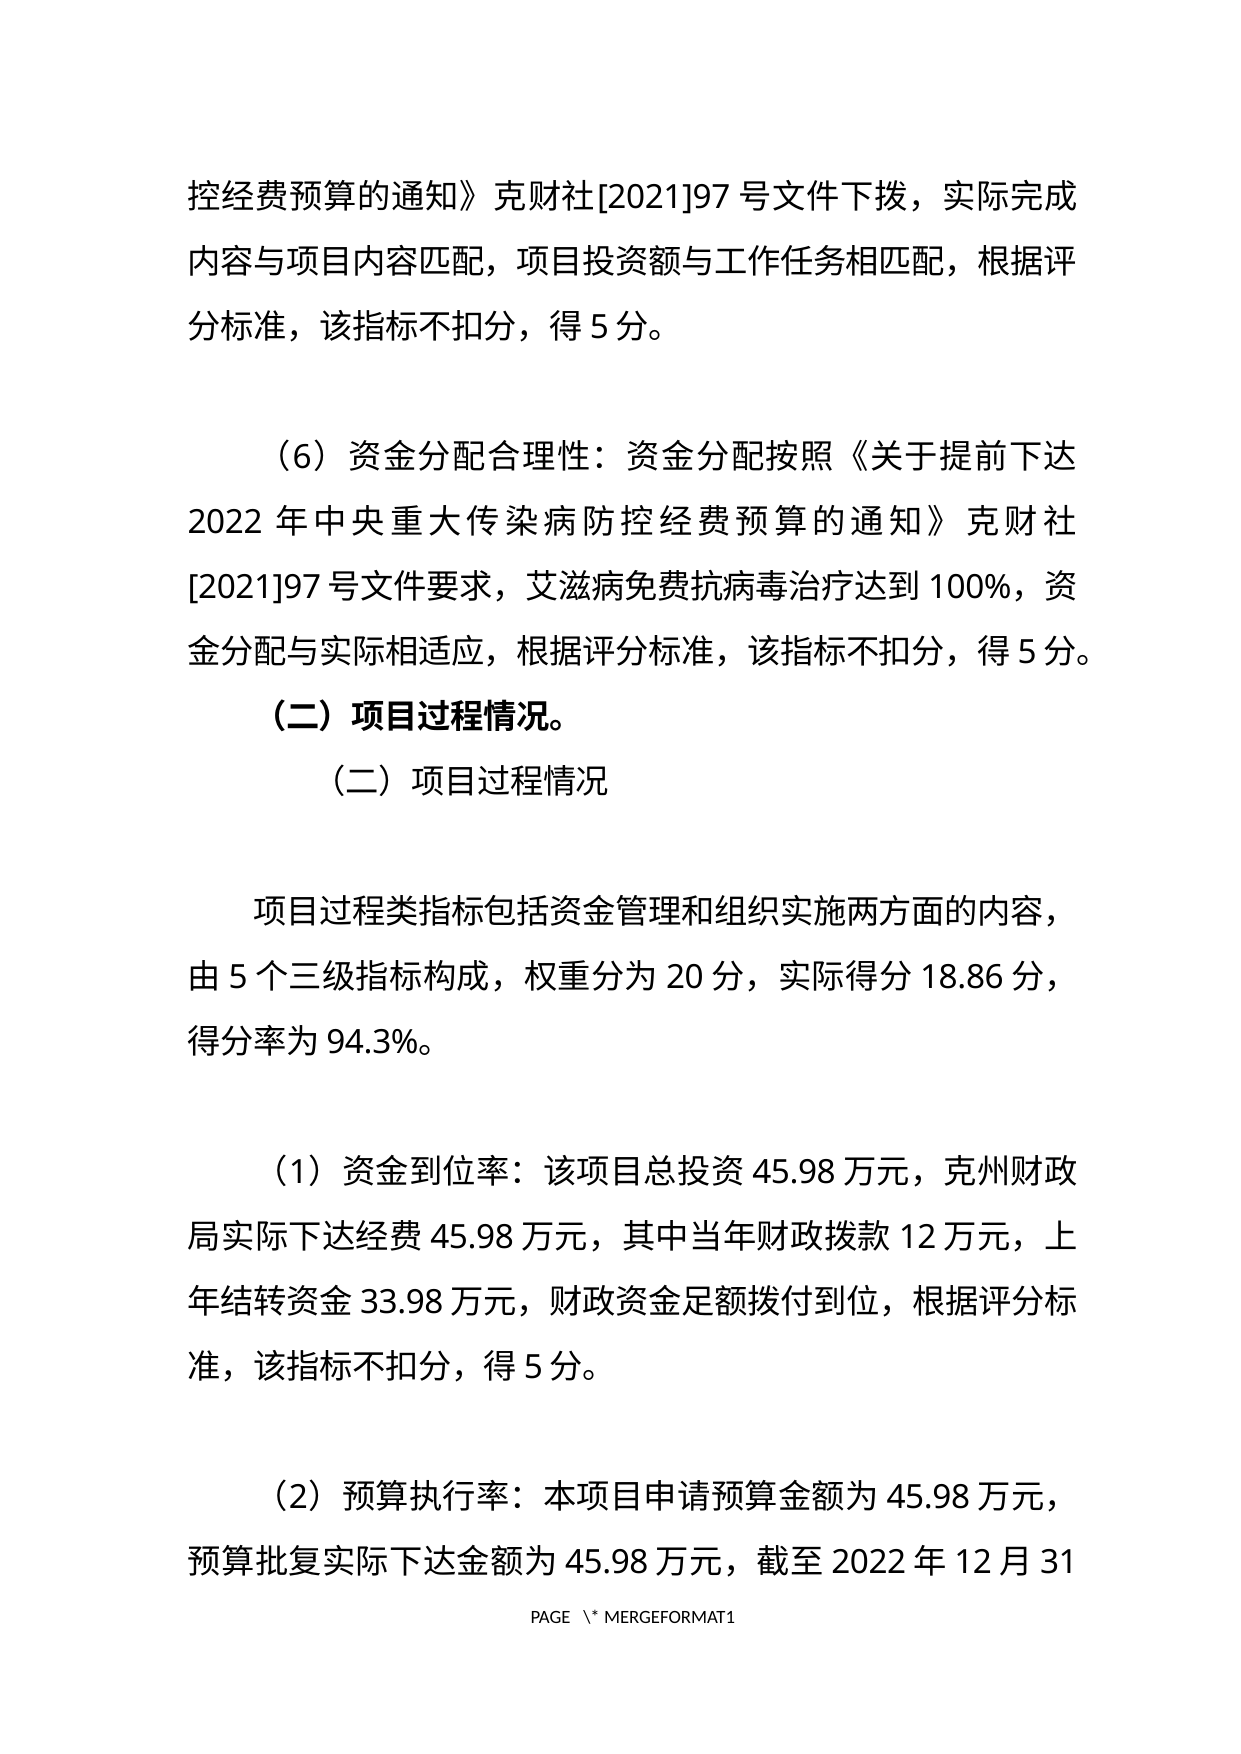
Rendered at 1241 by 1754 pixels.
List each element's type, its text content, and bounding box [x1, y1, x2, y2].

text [187, 162, 1078, 682]
text （二）项目过程情况。 [187, 682, 1078, 747]
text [187, 747, 1078, 1592]
